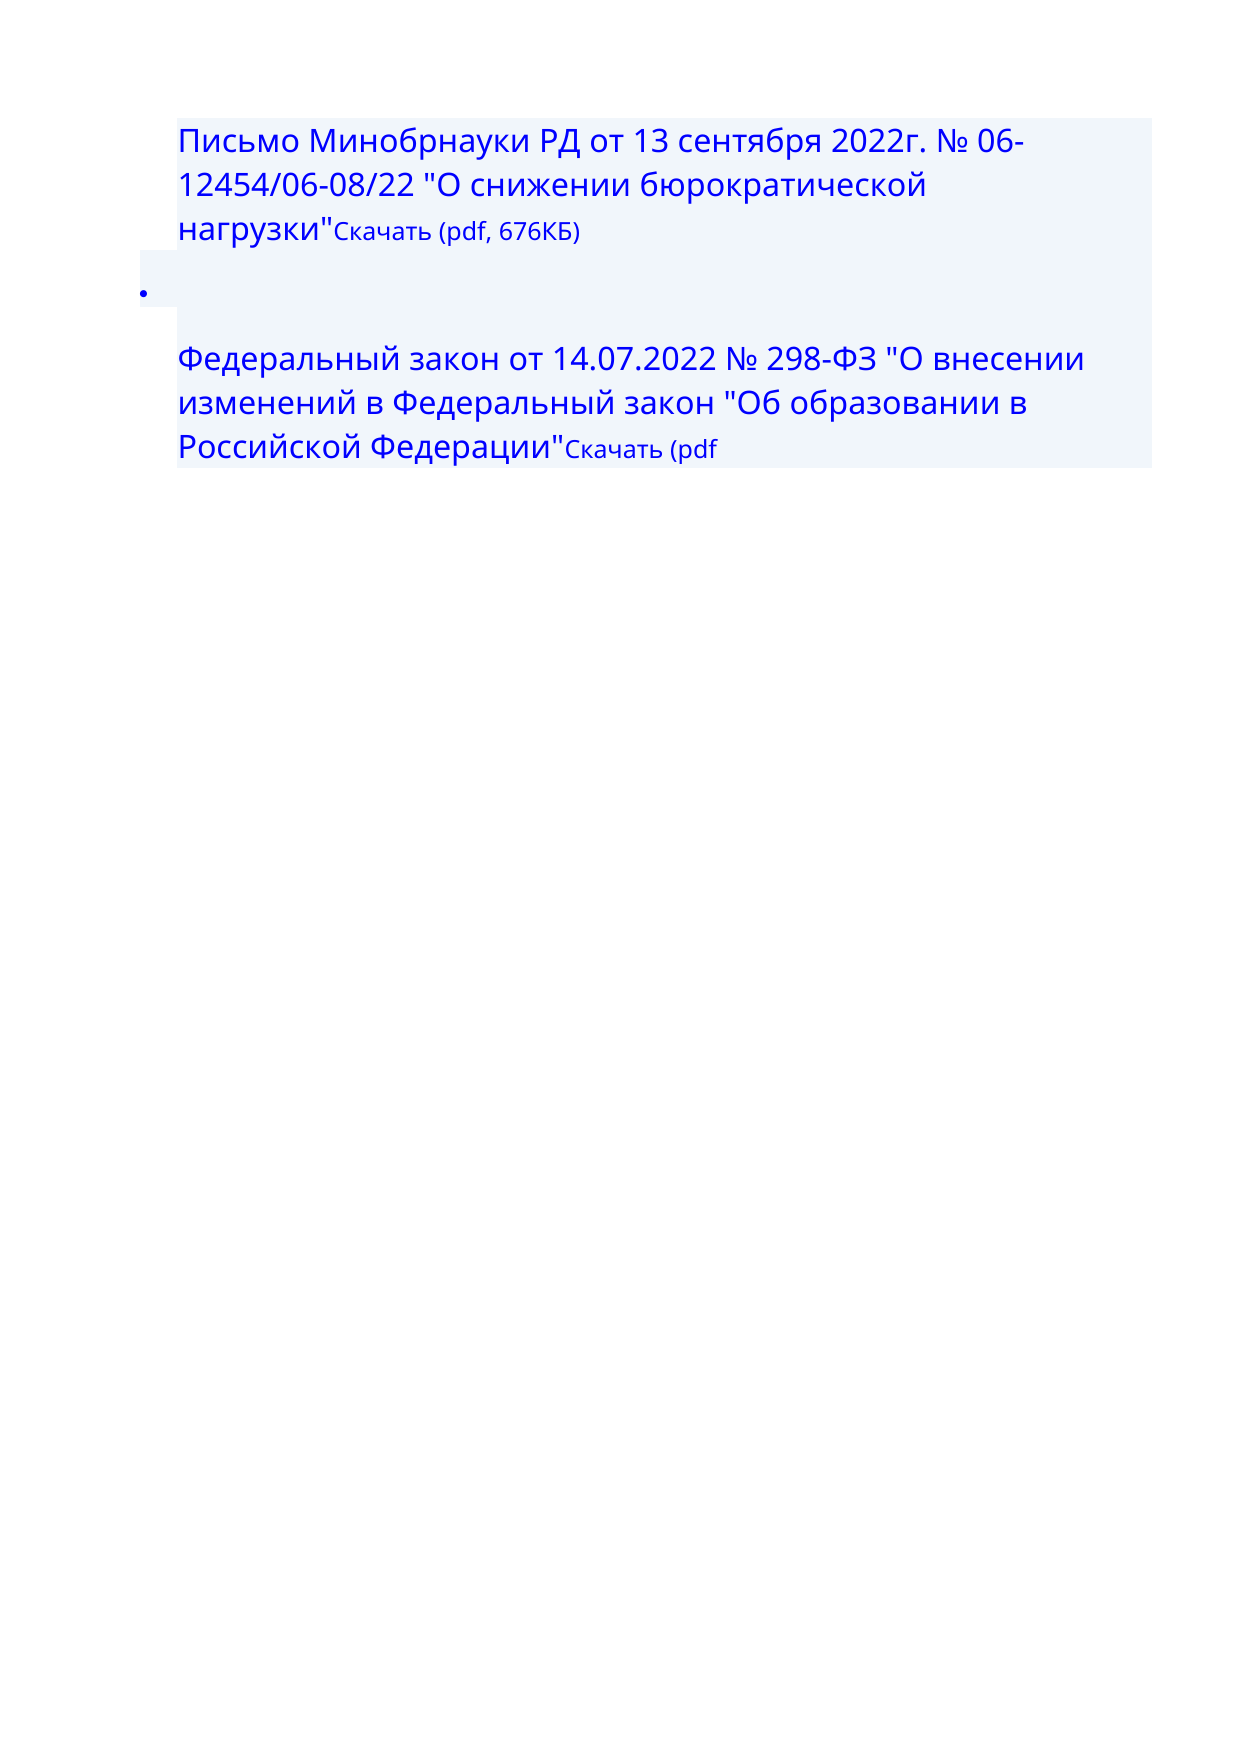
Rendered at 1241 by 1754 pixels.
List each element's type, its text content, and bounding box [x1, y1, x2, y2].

text Федеральный закон от 14.07.2022 № 298-ФЗ "О внесении изменений в Федеральный закон "Об образовании в Российской Федерации"Скачать (pdf [177, 336, 1152, 468]
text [177, 118, 1152, 250]
